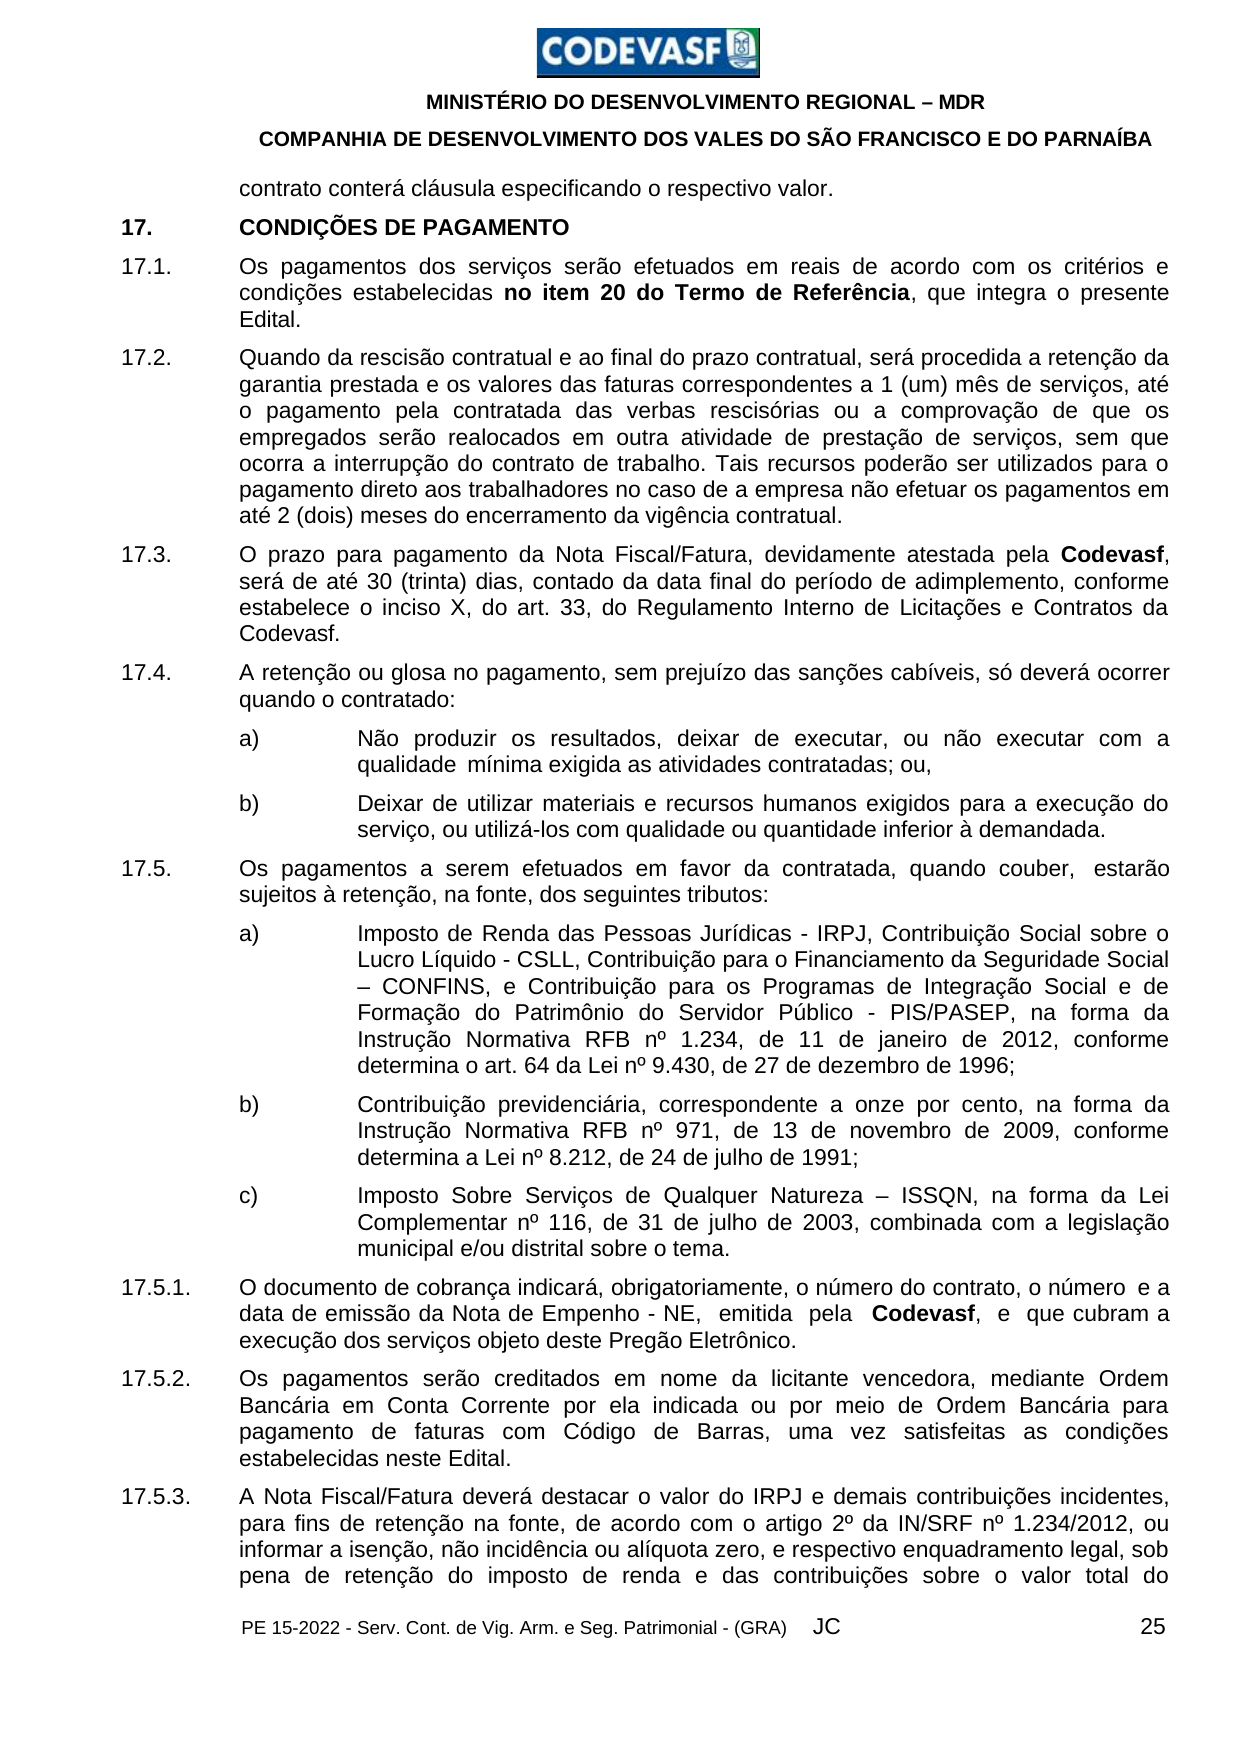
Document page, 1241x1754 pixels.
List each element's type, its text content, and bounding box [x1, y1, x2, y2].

list Não produzir os resultados, deixar de executar, ou não executar com a qualidade mínima exigida as atividades contratadas; ou, [239, 724, 1170, 777]
list Os pagamentos a serem efetuados em favor da contratada, quando couber, estarão sujeitos à retenção, na fonte, dos seguintes tributos: [121, 855, 1170, 908]
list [121, 1483, 1170, 1589]
subtitle CONDIÇÕES DE PAGAMENTO [121, 214, 1170, 240]
list Quando da rescisão contratual e ao final do prazo contratual, será procedida a retenção da garantia prestada e os valores das faturas correspondentes a 1 (um) mês de serviços, até o pagamento pela contratada das verbas rescisórias ou a comprovação de que os empregados serão realocados em outra atividade de prestação de serviços, sem que ocorra a interrupção do contrato de trabalho. Tais recursos poderão ser utilizados para o pagamento direto aos trabalhadores no caso de a empresa não efetuar os pagamentos em até 2 (dois) meses do encerramento da vigência contratual. [121, 344, 1170, 529]
list Contribuição previdenciária, correspondente a onze por cento, na forma da Instrução Normativa RFB nº 971, de 13 de novembro de 2009, conforme determina a Lei nº 8.212, de 24 de julho de 1991; [239, 1091, 1170, 1170]
list Deixar de utilizar materiais e recursos humanos exigidos para a execução do serviço, ou utilizá-los com qualidade ou quantidade inferior à demandada. [239, 790, 1170, 842]
list A retenção ou glosa no pagamento, sem prejuízo das sanções cabíveis, só deverá ocorrer quando o contratado: [121, 659, 1170, 712]
list O prazo para pagamento da Nota Fiscal/Fatura, devidamente atestada pela Codevasf, será de até 30 (trinta) dias, contado da data final do período de adimplemento, conforme estabelece o inciso X, do art. 33, do Regulamento Interno de Licitações e Contratos da Codevasf. [121, 541, 1170, 647]
list O documento de cobrança indicará, obrigatoriamente, o número do contrato, o número e a data de emissão da Nota de Empenho - NE, emitida pela Codevasf, e que cubram a execução dos serviços objeto deste Pregão Eletrônico. [121, 1274, 1170, 1353]
list Os pagamentos serão creditados em nome da licitante vencedora, mediante Ordem Bancária em Conta Corrente por ela indicada ou por meio de Ordem Bancária para pagamento de faturas com Código de Barras, uma vez satisfeitas as condições estabelecidas neste Edital. [121, 1365, 1170, 1471]
list Imposto de Renda das Pessoas Jurídicas - IRPJ, Contribuição Social sobre o Lucro Líquido - CSLL, Contribuição para o Financiamento da Seguridade Social – CONFINS, e Contribuição para os Programas de Integração Social e de Formação do Patrimônio do Servidor Público - PIS/PASEP, na forma da Instrução Normativa RFB nº 1.234, de 11 de janeiro de 2012, conforme determina o art. 64 da Lei nº 9.430, de 27 de dezembro de 1996; [239, 920, 1170, 1078]
list Os pagamentos dos serviços serão efetuados em reais de acordo com os critérios e condições estabelecidas no item 20 do Termo de Referência, que integra o presente Edital. [121, 253, 1170, 332]
list Imposto Sobre Serviços de Qualquer Natureza – ISSQN, na forma da Lei Complementar nº 116, de 31 de julho de 2003, combinada com a legislação municipal e/ou distrital sobre o tema. [239, 1182, 1170, 1261]
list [121, 175, 1170, 201]
picture [536, 28, 760, 78]
